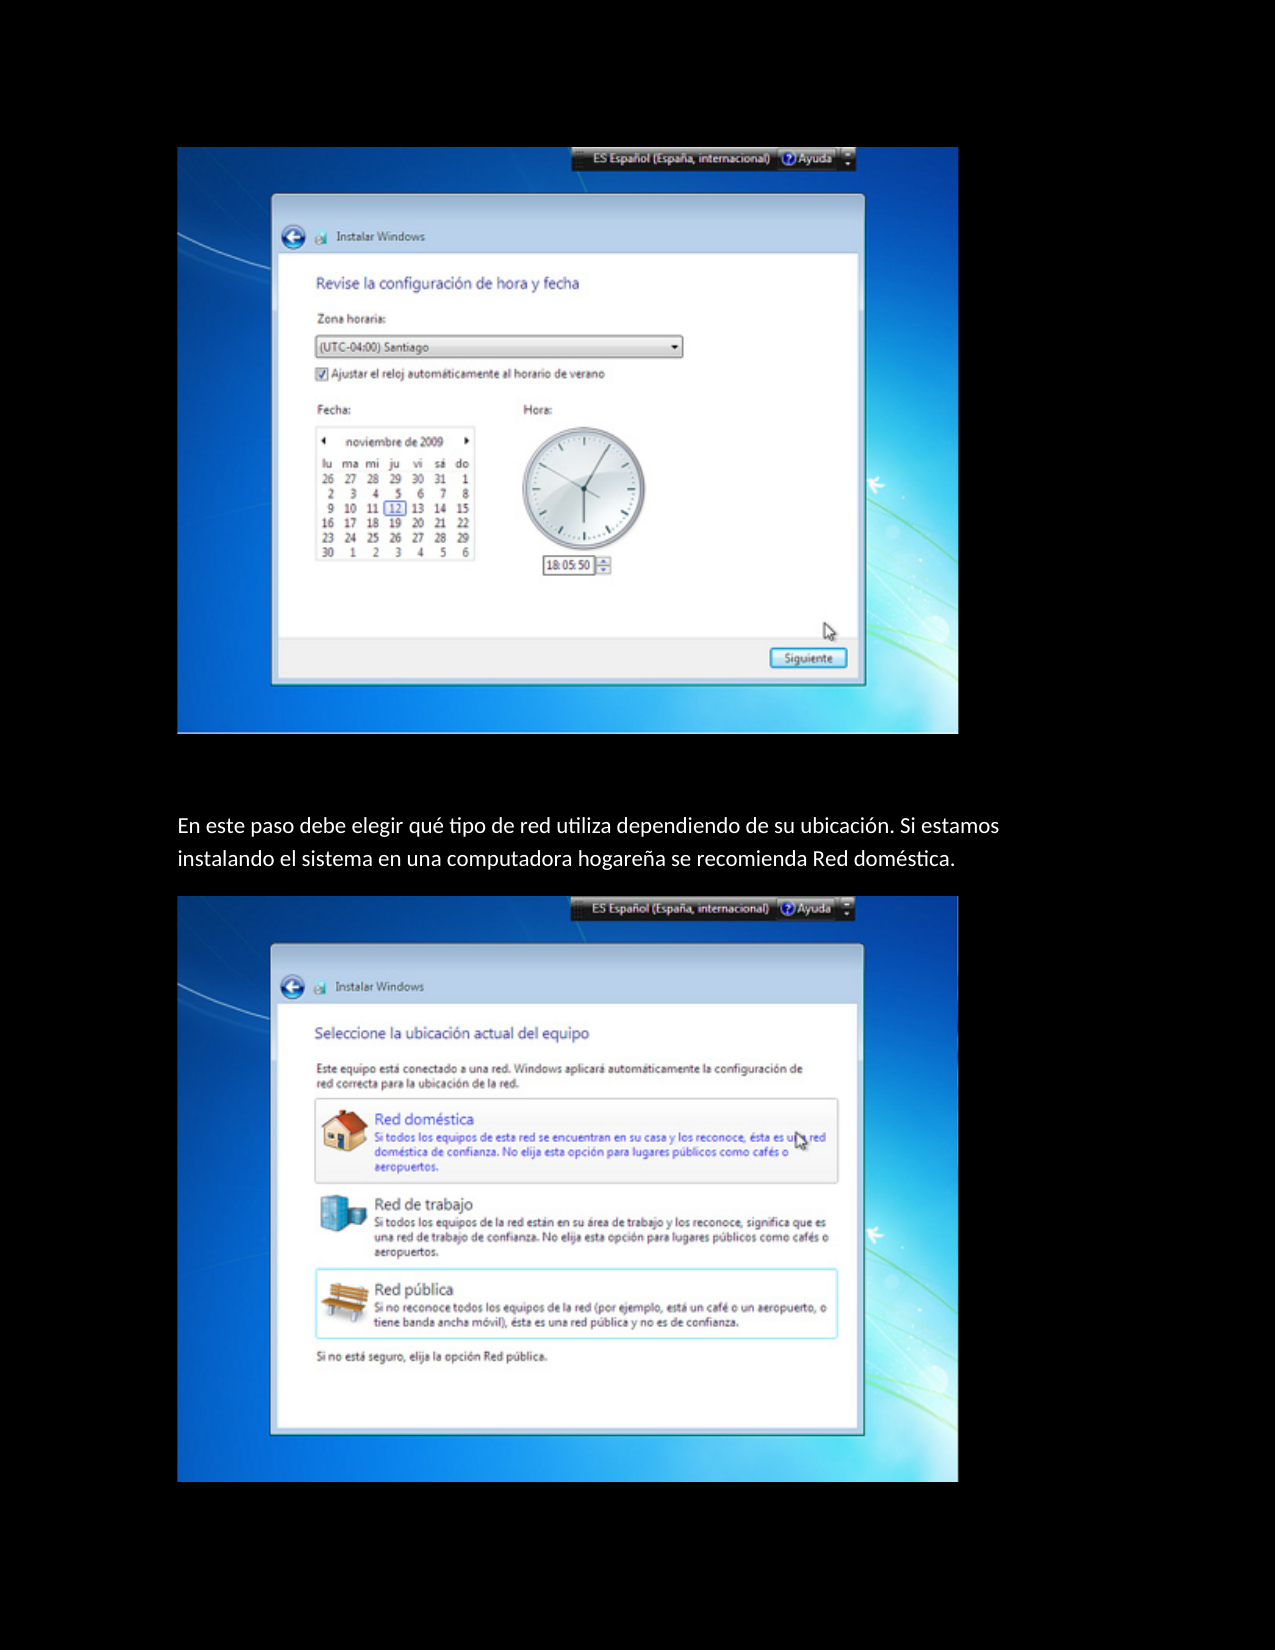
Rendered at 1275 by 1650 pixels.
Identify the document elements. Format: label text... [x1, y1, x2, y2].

text En este paso debe elegir qué tipo de red utiliza dependiendo de su ubicación. Si estamos instalando el sistema en una computadora hogareña se recomienda Red doméstica. [177, 812, 1098, 872]
picture [177, 147, 959, 734]
picture [177, 896, 959, 1482]
